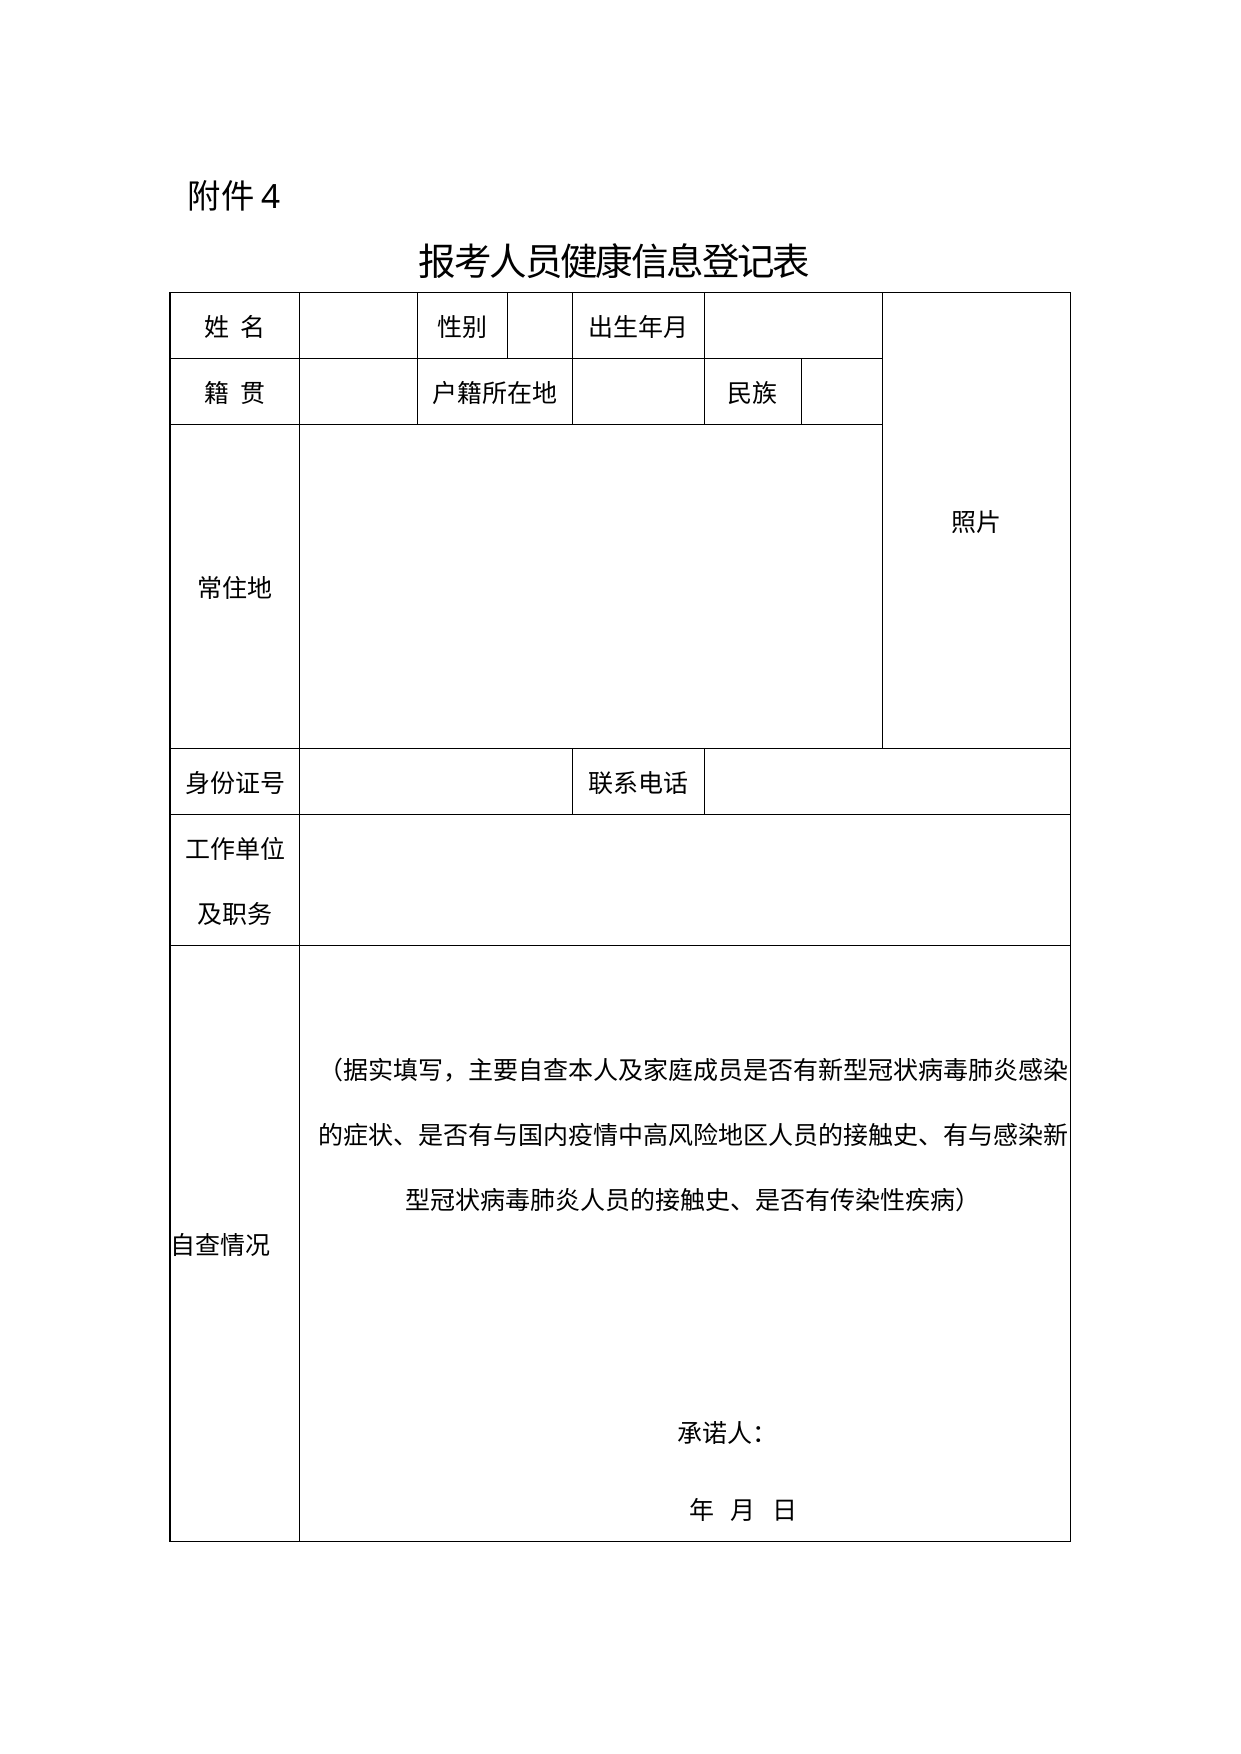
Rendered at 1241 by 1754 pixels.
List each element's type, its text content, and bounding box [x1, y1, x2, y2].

table_cell [802, 359, 882, 424]
table_header 出生年月 [573, 293, 704, 358]
table_cell 联系电话 [573, 749, 704, 814]
table_cell 工作单位 及职务 [171, 815, 299, 945]
text 附件4 [187, 162, 1053, 227]
table_cell [300, 815, 1070, 945]
table_header [300, 293, 417, 358]
table_cell [300, 359, 417, 424]
table_cell 户籍所在地 [418, 359, 572, 424]
table_header 性别 [418, 293, 507, 358]
table_header 照片 [883, 293, 1070, 748]
text 报考人员健康信息登记表 [158, 227, 1073, 292]
table_cell [300, 425, 882, 748]
table_cell [705, 749, 1070, 814]
table_cell 籍 贯 [171, 359, 299, 424]
table_header [705, 293, 882, 358]
table_cell （据实填写，主要自查本人及家庭成员是否有新型冠状病毒肺炎感染的症状、是否有与国内疫情中高风险地区人员的接触史、有与感染新型冠状病毒肺炎人员的接触史、是否有传染性疾病） 承诺人： 年 月 日 [300, 946, 1070, 1541]
table_cell [300, 749, 572, 814]
table_cell 身份证号 [171, 749, 299, 814]
table_header 姓 名 [171, 293, 299, 358]
table_cell 常住地 [171, 425, 299, 748]
table_cell [573, 359, 704, 424]
table_header [508, 293, 572, 358]
table_cell 自查情况 [171, 946, 299, 1541]
table_cell 民族 [705, 359, 801, 424]
